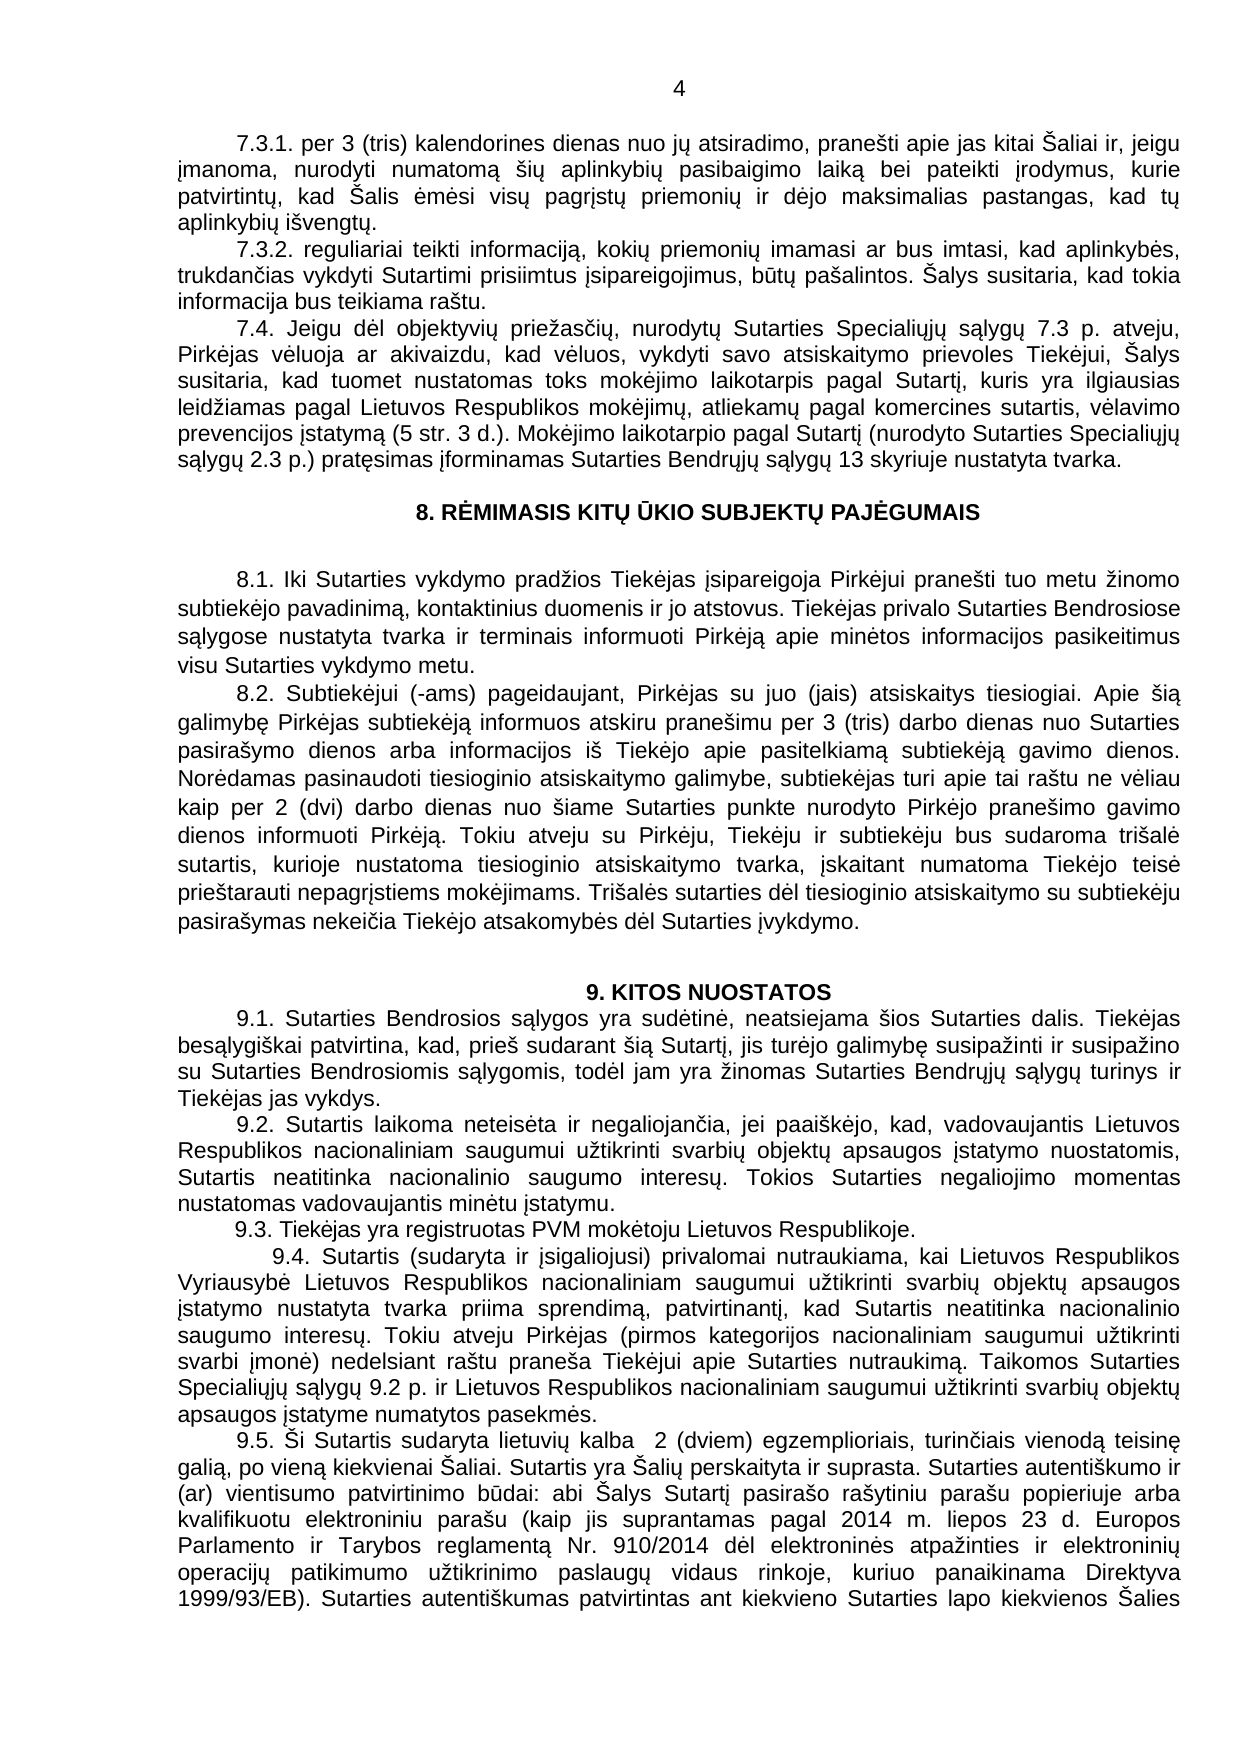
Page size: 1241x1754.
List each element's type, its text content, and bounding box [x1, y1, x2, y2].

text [177, 1427, 1181, 1612]
text 9.2. Sutartis laikoma neteisėta ir negaliojančia, jei paaiškėjo, kad, vadovaujantis Lietuvos Respublikos nacionaliniam saugumui užtikrinti svarbių objektų apsaugos įstatymo nuostatomis, Sutartis neatitinka nacionalinio saugumo interesų. Tokios Sutarties negaliojimo momentas nustatomas vadovaujantis minėtu įstatymu. [177, 1111, 1181, 1216]
text 9. KITOS NUOSTATOS [177, 979, 1181, 1005]
text 7.3.1. per 3 (tris) kalendorines dienas nuo jų atsiradimo, pranešti apie jas kitai Šaliai ir, jeigu įmanoma, nurodyti numatomą šių aplinkybių pasibaigimo laiką bei pateikti įrodymus, kurie patvirtintų, kad Šalis ėmėsi visų pagrįstų priemonių ir dėjo maksimalias pastangas, kad tų aplinkybių išvengtų. [177, 130, 1181, 236]
text 9.3. Tiekėjas yra registruotas PVM mokėtoju Lietuvos Respublikoje. [177, 1216, 1181, 1243]
text 9.4. Sutartis (sudaryta ir įsigaliojusi) privalomai nutraukiama, kai Lietuvos Respublikos Vyriausybė Lietuvos Respublikos nacionaliniam saugumui užtikrinti svarbių objektų apsaugos įstatymo nustatyta tvarka priima sprendimą, patvirtinantį, kad Sutartis neatitinka nacionalinio saugumo interesų. Tokiu atveju Pirkėjas (pirmos kategorijos nacionaliniam saugumui užtikrinti svarbi įmonė) nedelsiant raštu praneša Tiekėjui apie Sutarties nutraukimą. Taikomos Sutarties Specialiųjų sąlygų 9.2 p. ir Lietuvos Respublikos nacionaliniam saugumui užtikrinti svarbių objektų apsaugos įstatyme numatytos pasekmės. [177, 1243, 1181, 1427]
list 8.1. Iki Sutarties vykdymo pradžios Tiekėjas įsipareigoja Pirkėjui pranešti tuo metu žinomo subtiekėjo pavadinimą, kontaktinius duomenis ir jo atstovus. Tiekėjas privalo Sutarties Bendrosiose sąlygose nustatyta tvarka ir terminais informuoti Pirkėją apie minėtos informacijos pasikeitimus visu Sutarties vykdymo metu. [177, 566, 1181, 678]
text 8. Rėmimasis kitų ūkio subjektų pajėgumais [215, 499, 1181, 525]
text 7.4. Jeigu dėl objektyvių priežasčių, nurodytų Sutarties Specialiųjų sąlygų 7.3 p. atveju, Pirkėjas vėluoja ar akivaizdu, kad vėluos, vykdyti savo atsiskaitymo prievoles Tiekėjui, Šalys susitaria, kad tuomet nustatomas toks mokėjimo laikotarpis pagal Sutartį, kuris yra ilgiausias leidžiamas pagal Lietuvos Respublikos mokėjimų, atliekamų pagal komercines sutartis, vėlavimo prevencijos įstatymą (5 str. 3 d.). Mokėjimo laikotarpio pagal Sutartį (nurodyto Sutarties Specialiųjų sąlygų 2.3 p.) pratęsimas įforminamas Sutarties Bendrųjų sąlygų 13 skyriuje nustatyta tvarka. [177, 314, 1181, 473]
text 7.3.2. reguliariai teikti informaciją, kokių priemonių imamasi ar bus imtasi, kad aplinkybės, trukdančias vykdyti Sutartimi prisiimtus įsipareigojimus, būtų pašalintos. Šalys susitaria, kad tokia informacija bus teikiama raštu. [177, 236, 1181, 314]
list 8.2. Subtiekėjui (-ams) pageidaujant, Pirkėjas su juo (jais) atsiskaitys tiesiogiai. Apie šią galimybę Pirkėjas subtiekėją informuos atskiru pranešimu per 3 (tris) darbo dienas nuo Sutarties pasirašymo dienos arba informacijos iš Tiekėjo apie pasitelkiamą subtiekėją gavimo dienos. Norėdamas pasinaudoti tiesioginio atsiskaitymo galimybe, subtiekėjas turi apie tai raštu ne vėliau kaip per 2 (dvi) darbo dienas nuo šiame Sutarties punkte nurodyto Pirkėjo pranešimo gavimo dienos informuoti Pirkėją. Tokiu atveju su Pirkėju, Tiekėju ir subtiekėju bus sudaroma trišalė sutartis, kurioje nustatoma tiesioginio atsiskaitymo tvarka, įskaitant numatoma Tiekėjo teisė prieštarauti nepagrįstiems mokėjimams. Trišalės sutarties dėl tiesioginio atsiskaitymo su subtiekėju pasirašymas nekeičia Tiekėjo atsakomybės dėl Sutarties įvykdymo. [177, 680, 1181, 934]
text 9.1. Sutarties Bendrosios sąlygos yra sudėtinė, neatsiejama šios Sutarties dalis. Tiekėjas besąlygiškai patvirtina, kad, prieš sudarant šią Sutartį, jis turėjo galimybę susipažinti ir susipažino su Sutarties Bendrosiomis sąlygomis, todėl jam yra žinomas Sutarties Bendrųjų sąlygų turinys ir Tiekėjas jas vykdys. [177, 1005, 1181, 1111]
